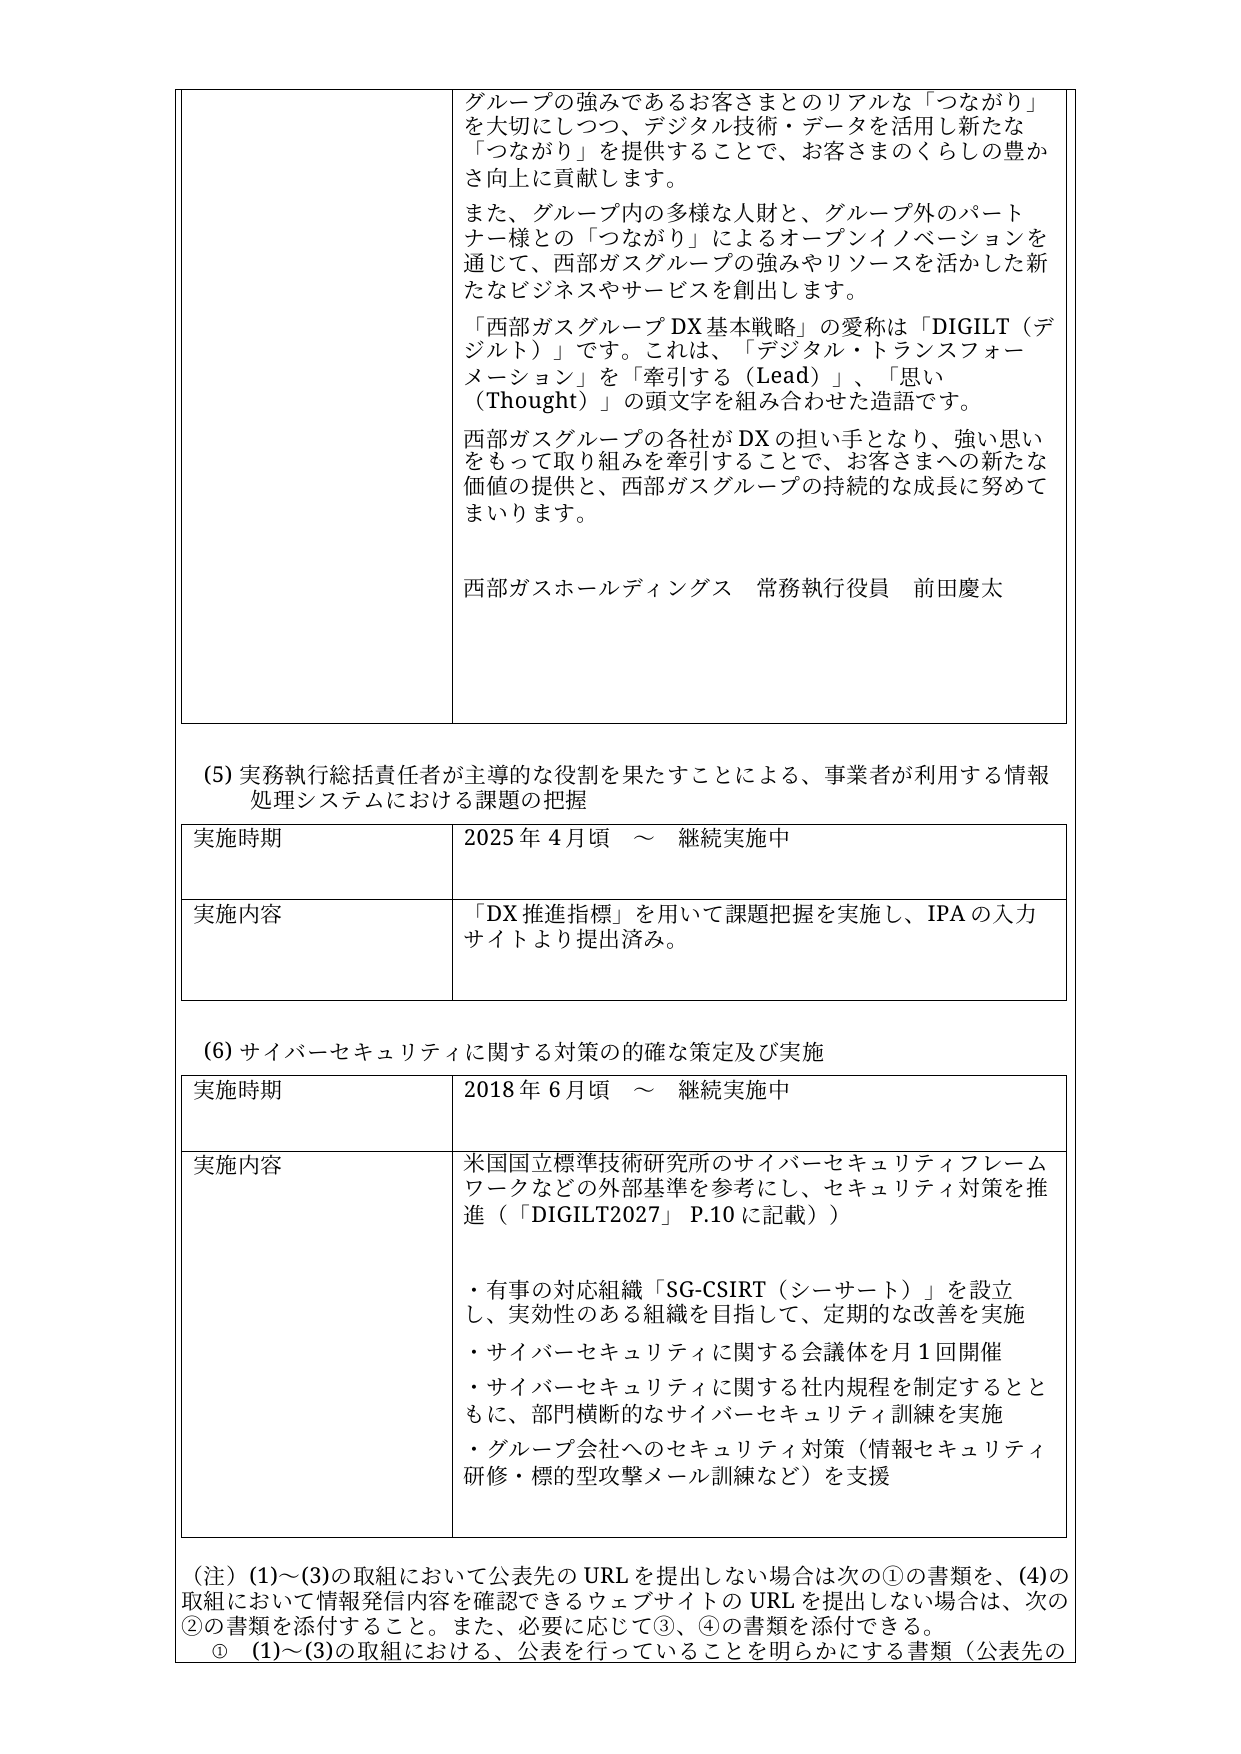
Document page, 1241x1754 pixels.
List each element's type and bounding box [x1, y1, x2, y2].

table_cell [176, 90, 1075, 1662]
